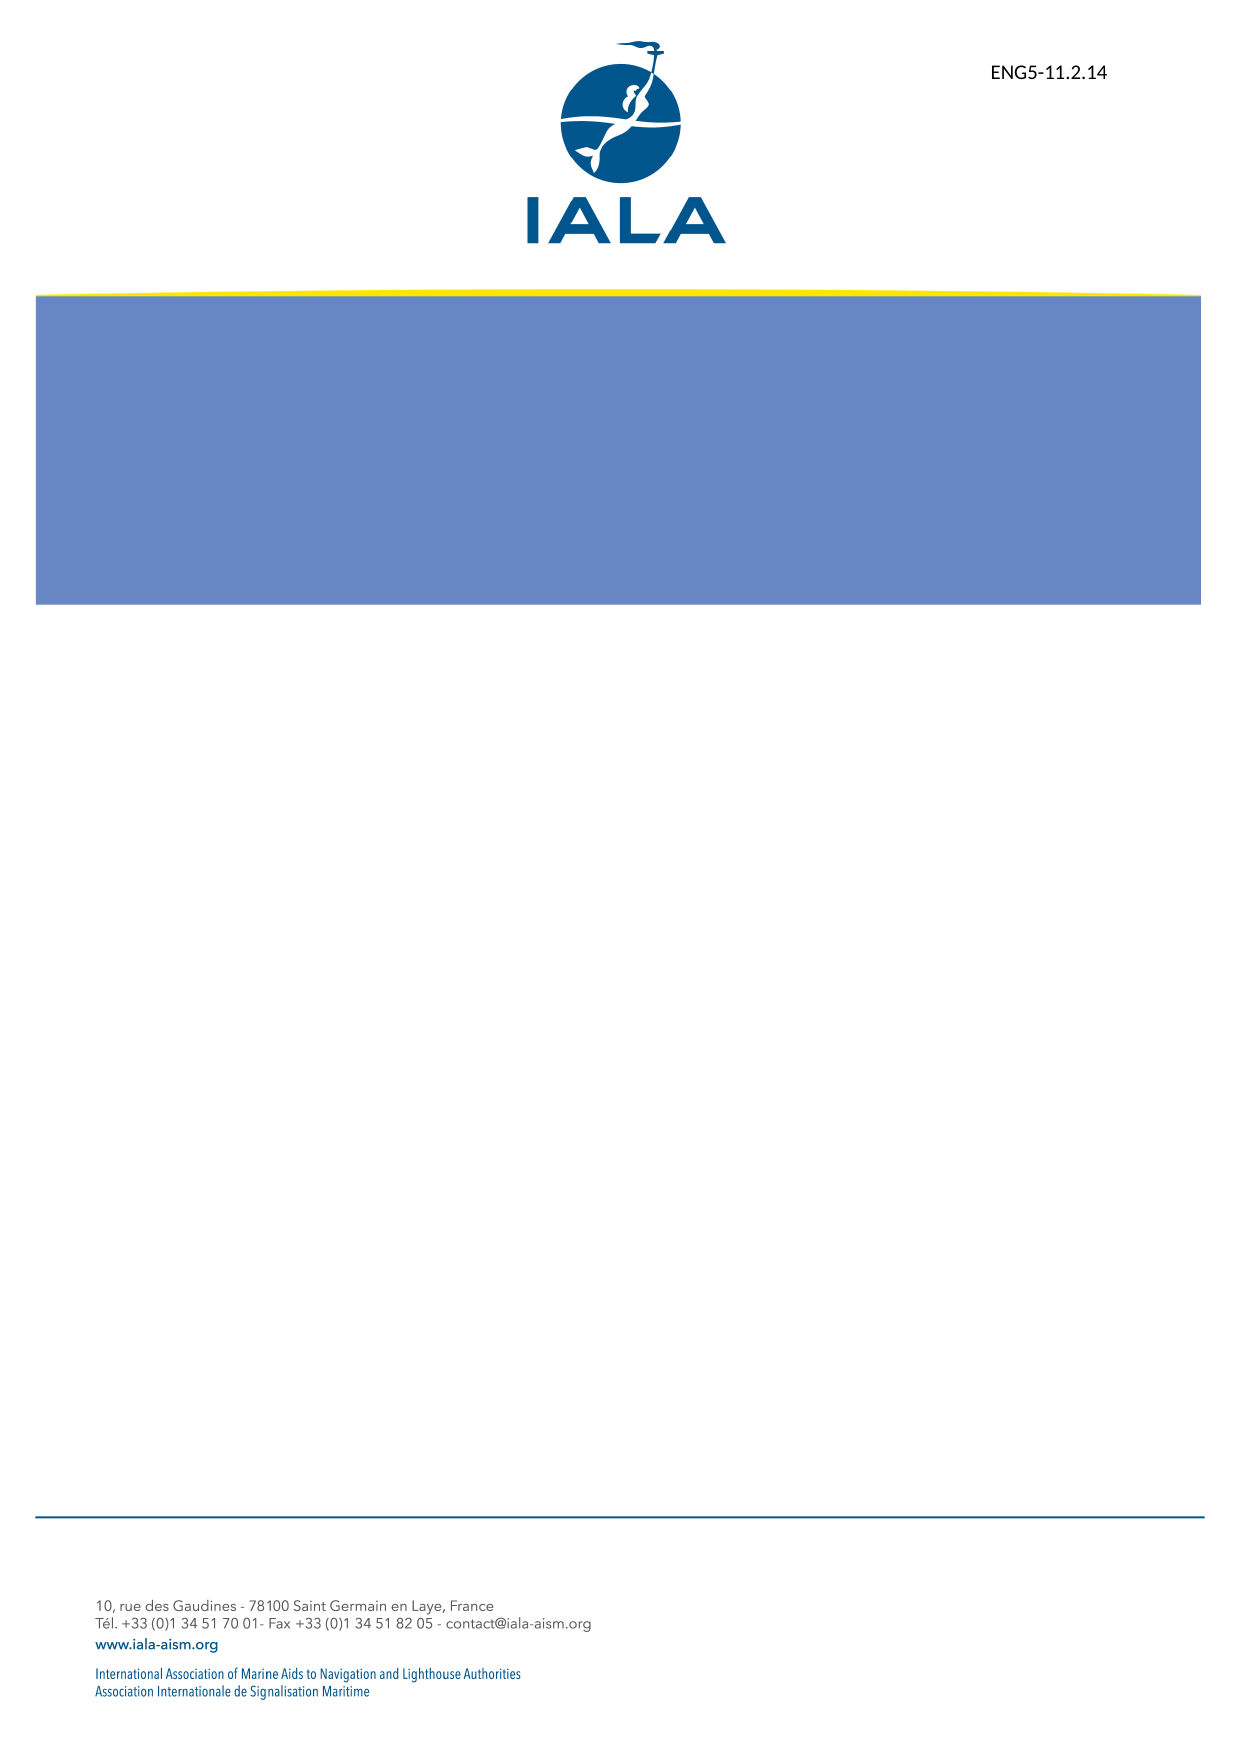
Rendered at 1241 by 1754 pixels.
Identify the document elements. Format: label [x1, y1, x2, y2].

picture [89, 1595, 622, 1714]
picture [0, 29, 1240, 616]
